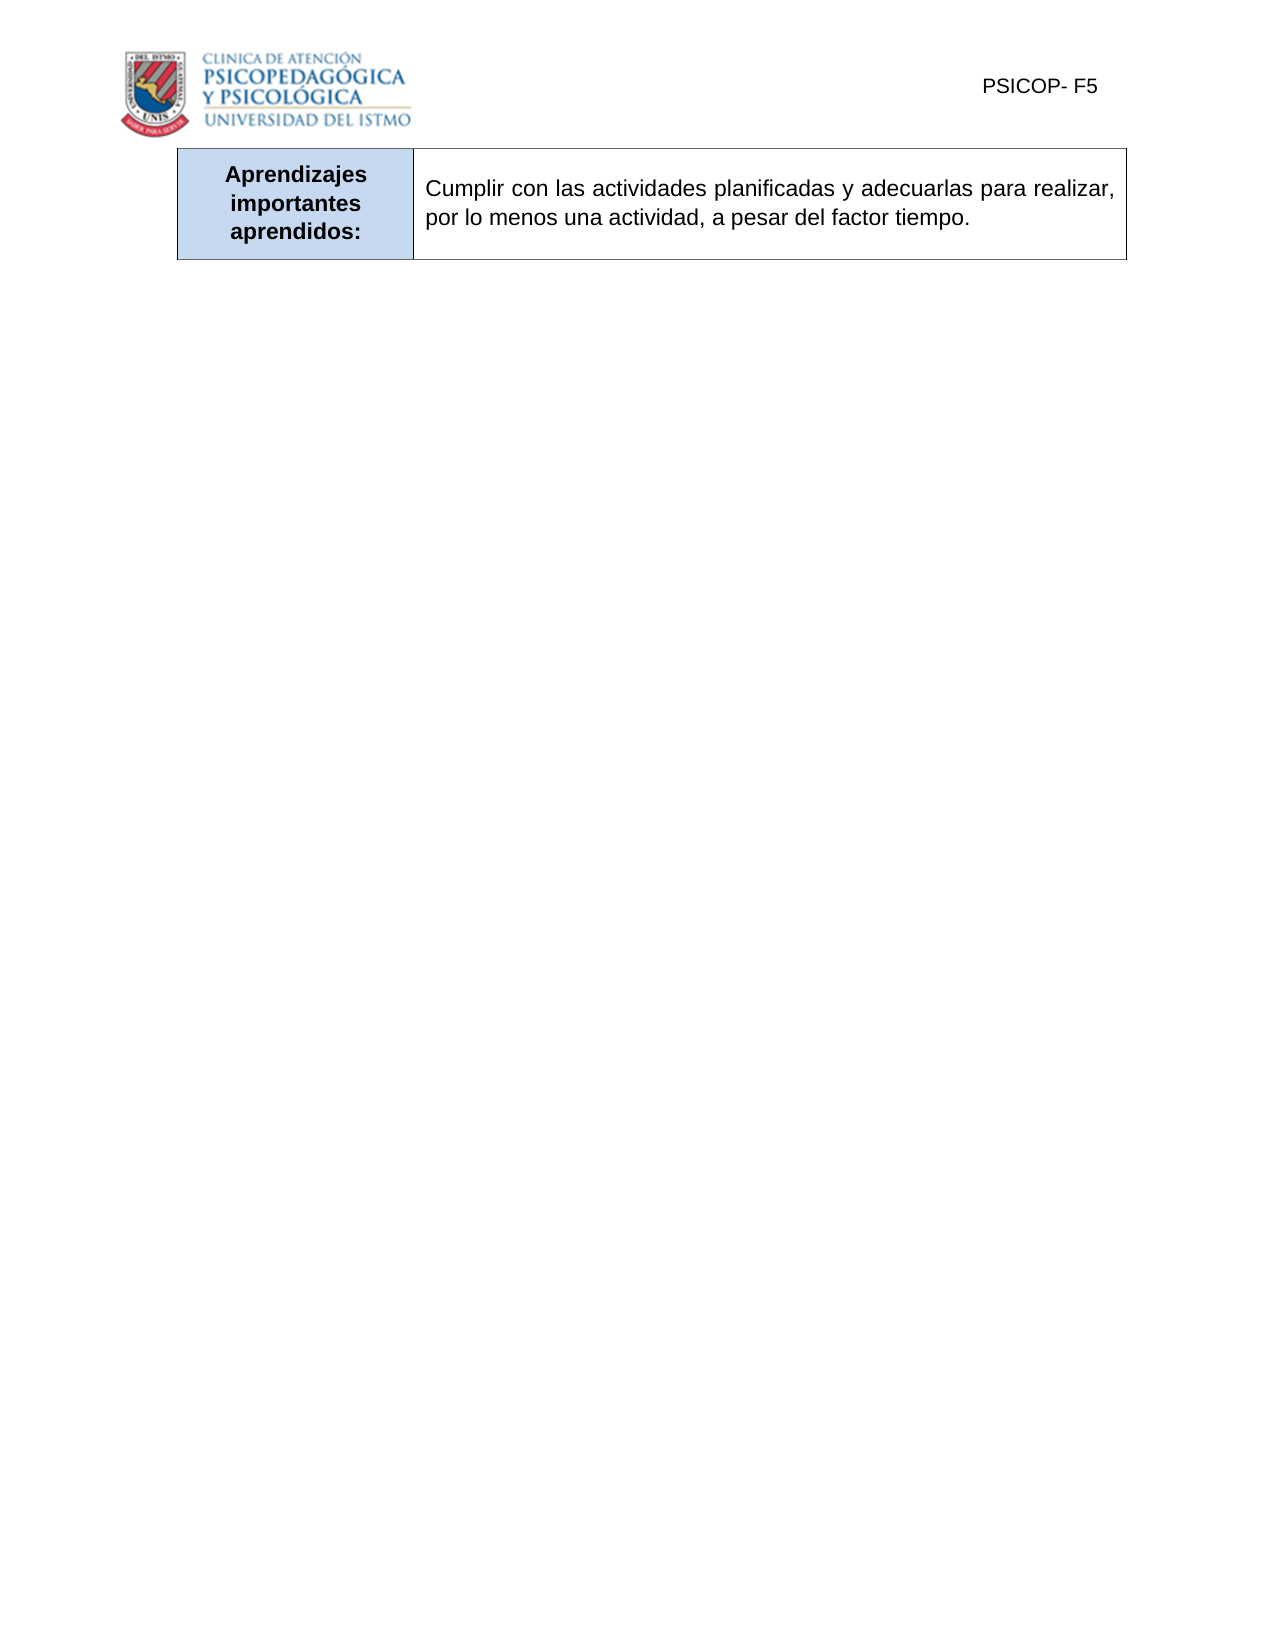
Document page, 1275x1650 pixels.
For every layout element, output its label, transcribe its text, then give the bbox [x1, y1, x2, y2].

picture [65, 20, 437, 148]
table_cell Cumplir con las actividades planificadas y adecuarlas para realizar, por lo menos una actividad, a pesar del factor tiempo. [414, 149, 1126, 259]
table_cell Aprendizajes importantes aprendidos: [178, 149, 413, 259]
